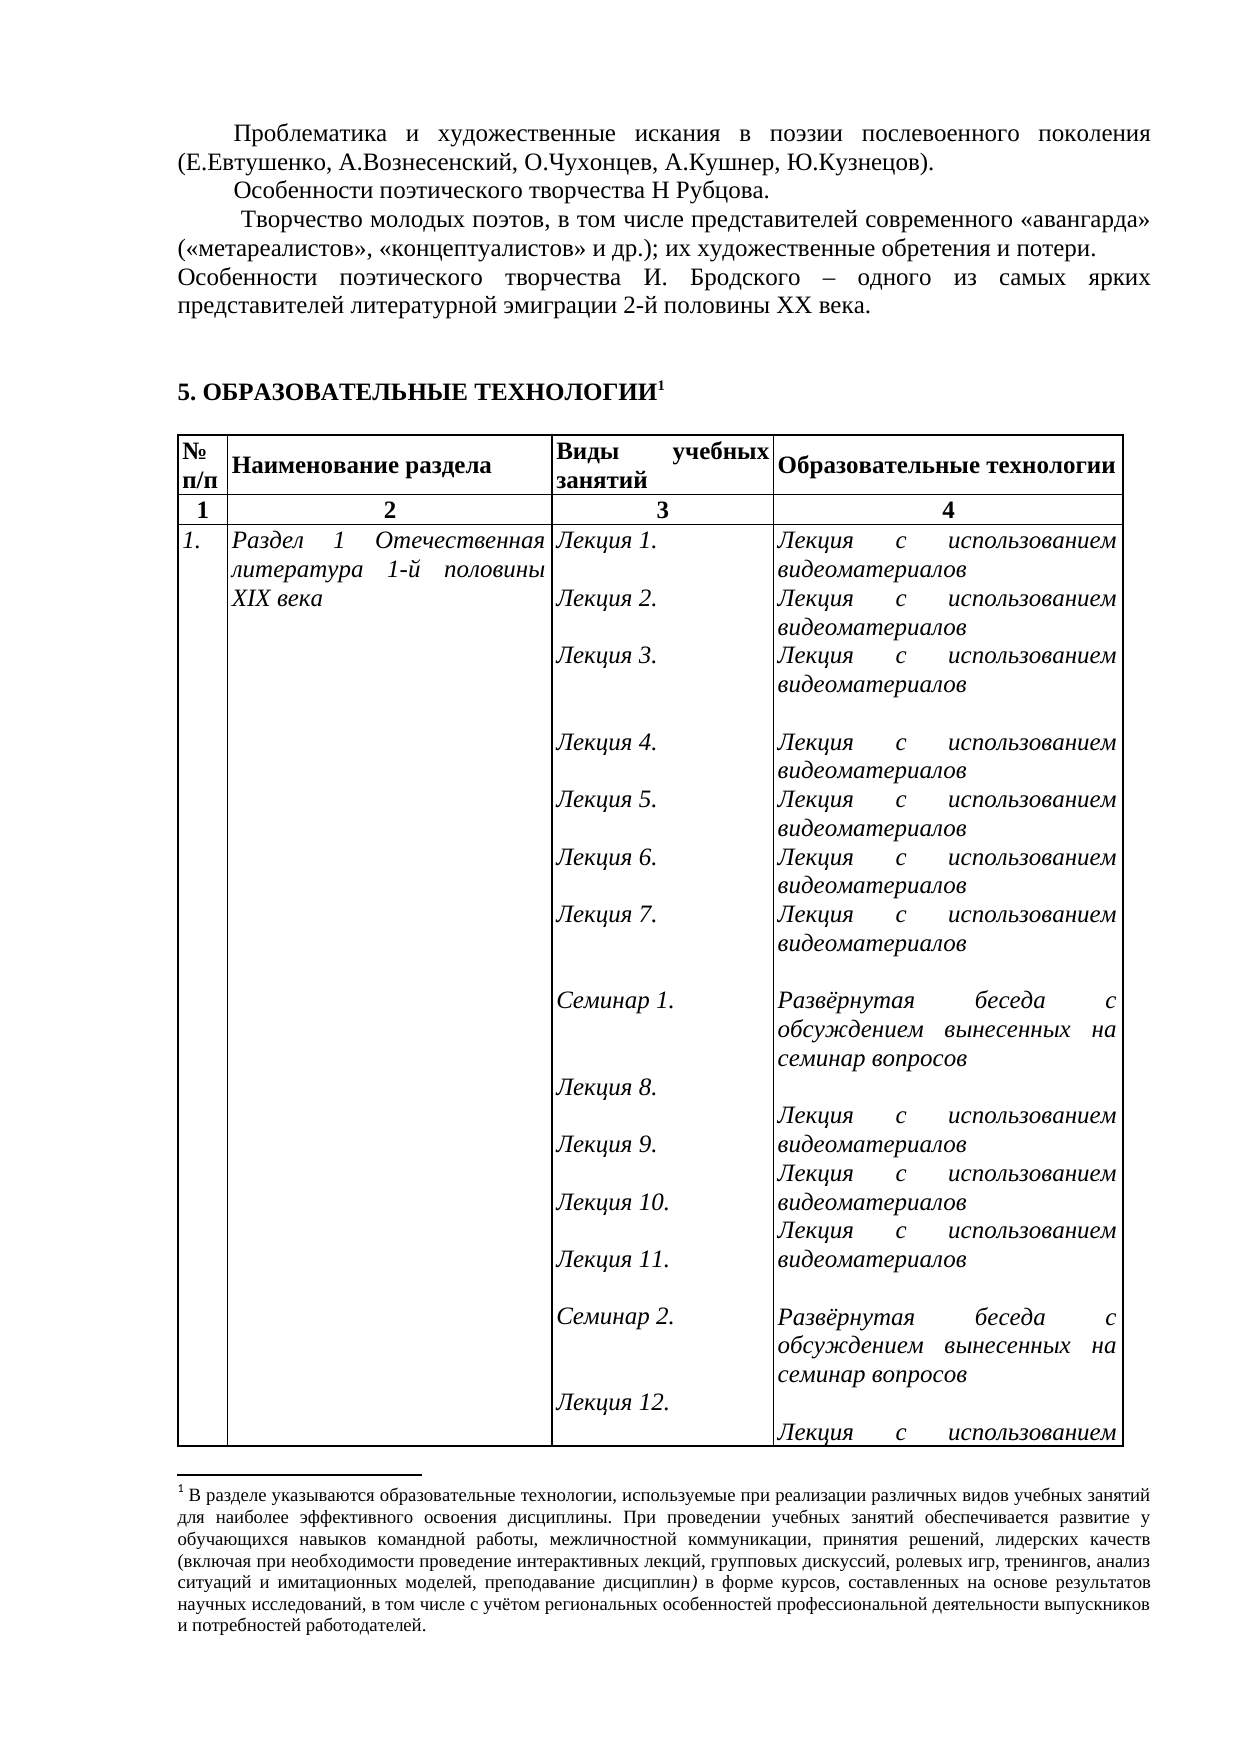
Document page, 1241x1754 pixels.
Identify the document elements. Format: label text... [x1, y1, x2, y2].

table_header Наименование раздела [228, 436, 551, 493]
text Особенности поэтического творчества Н Рубцова. [177, 176, 1152, 204]
text 5. ОБРАЗОВАТЕЛЬНЫЕ ТЕХНОЛОГИИ [177, 377, 1152, 406]
table_cell 2 [228, 495, 551, 524]
table_cell 1. [179, 525, 227, 1445]
table_header Образовательные технологии [774, 436, 1122, 493]
table_cell 4 [774, 495, 1122, 524]
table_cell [553, 525, 773, 1445]
table_cell 1 [179, 495, 227, 524]
table_header № п/п [179, 436, 227, 493]
text Творчество молодых поэтов, в том числе представителей современного «авангарда» («метареалистов», «концептуалистов» и др.); их художественные обретения и потери. [177, 204, 1152, 262]
table_header Виды учебных занятий [553, 436, 773, 493]
table_cell 3 [553, 495, 773, 524]
text Проблематика и художественные искания в поэзии послевоенного поколения (Е.Евтушенко, А.Вознесенский, О.Чухонцев, А.Кушнер, Ю.Кузнецов). [177, 118, 1152, 176]
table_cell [228, 525, 551, 1445]
text Особенности поэтического творчества И. Бродского – одного из самых ярких представителей литературной эмиграции 2-й половины ХХ века. [177, 262, 1152, 319]
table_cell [774, 525, 1122, 1445]
